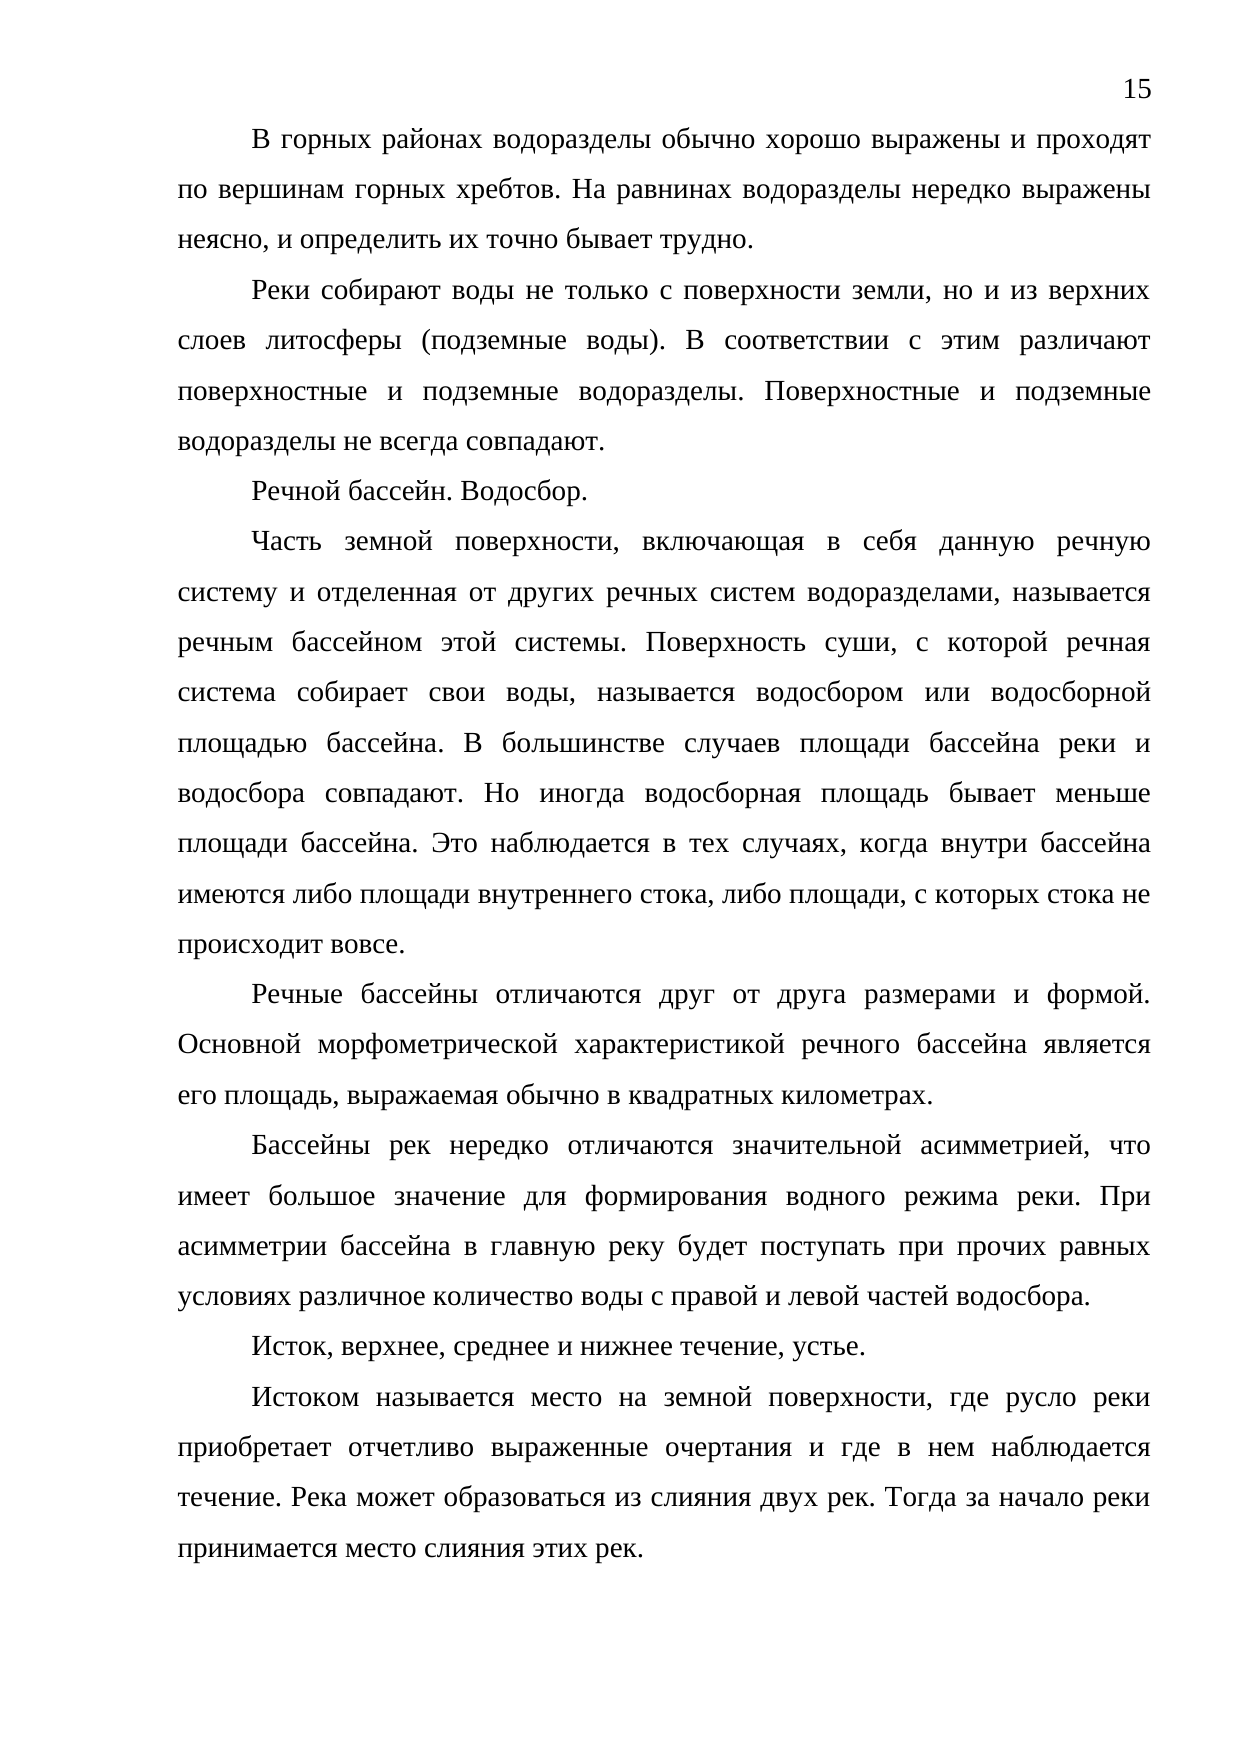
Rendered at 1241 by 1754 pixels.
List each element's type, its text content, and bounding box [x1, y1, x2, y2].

text Часть земной поверхности, включающая в себя данную речную систему и отделенная от других речных систем водоразделами, называется речным бассейном этой системы. Поверхность суши, с которой речная система собирает свои воды, называется водосбором или водосборной площадью бассейна. В большинстве случаев площади бассейна реки и водосбора совпадают. Но иногда водосборная площадь бывает меньше площади бассейна. Это наблюдается в тех случаях, когда внутри бассейна имеются либо площади внутреннего стока, либо площади, с которых стока не происходит вовсе. [177, 523, 1152, 959]
text Истоком называется место на земной поверхности, где русло реки приобретает отчетливо выраженные очертания и где в нем наблюдается течение. Река может образоваться из слияния двух рек. Тогда за начало реки принимается место слияния этих рек. [177, 1379, 1152, 1563]
subtitle Речной бассейн. Водосбор. [177, 473, 1152, 507]
subtitle Исток, верхнее, среднее и нижнее течение, устье. [177, 1328, 1152, 1362]
text Речные бассейны отличаются друг от друга размерами и формой. Основной морфометрической характеристикой речного бассейна является его площадь, выражаемая обычно в квадратных километрах. [177, 976, 1152, 1111]
text В горных районах водоразделы обычно хорошо выражены и проходят по вершинам горных хребтов. На равнинах водоразделы нередко выражены неясно, и определить их точно бывает трудно. [177, 121, 1152, 255]
text Бассейны рек нередко отличаются значительной асимметрией, что имеет большое значение для формирования водного режима реки. При асимметрии бассейна в главную реку будет поступать при прочих равных условиях различное количество воды с правой и левой частей водосбора. [177, 1127, 1152, 1312]
text Реки собирают воды не только с поверхности земли, но и из верхних слоев литосферы (подземные воды). В соответствии с этим различают поверхностные и подземные водоразделы. Поверхностные и подземные водоразделы не всегда совпадают. [177, 272, 1152, 456]
